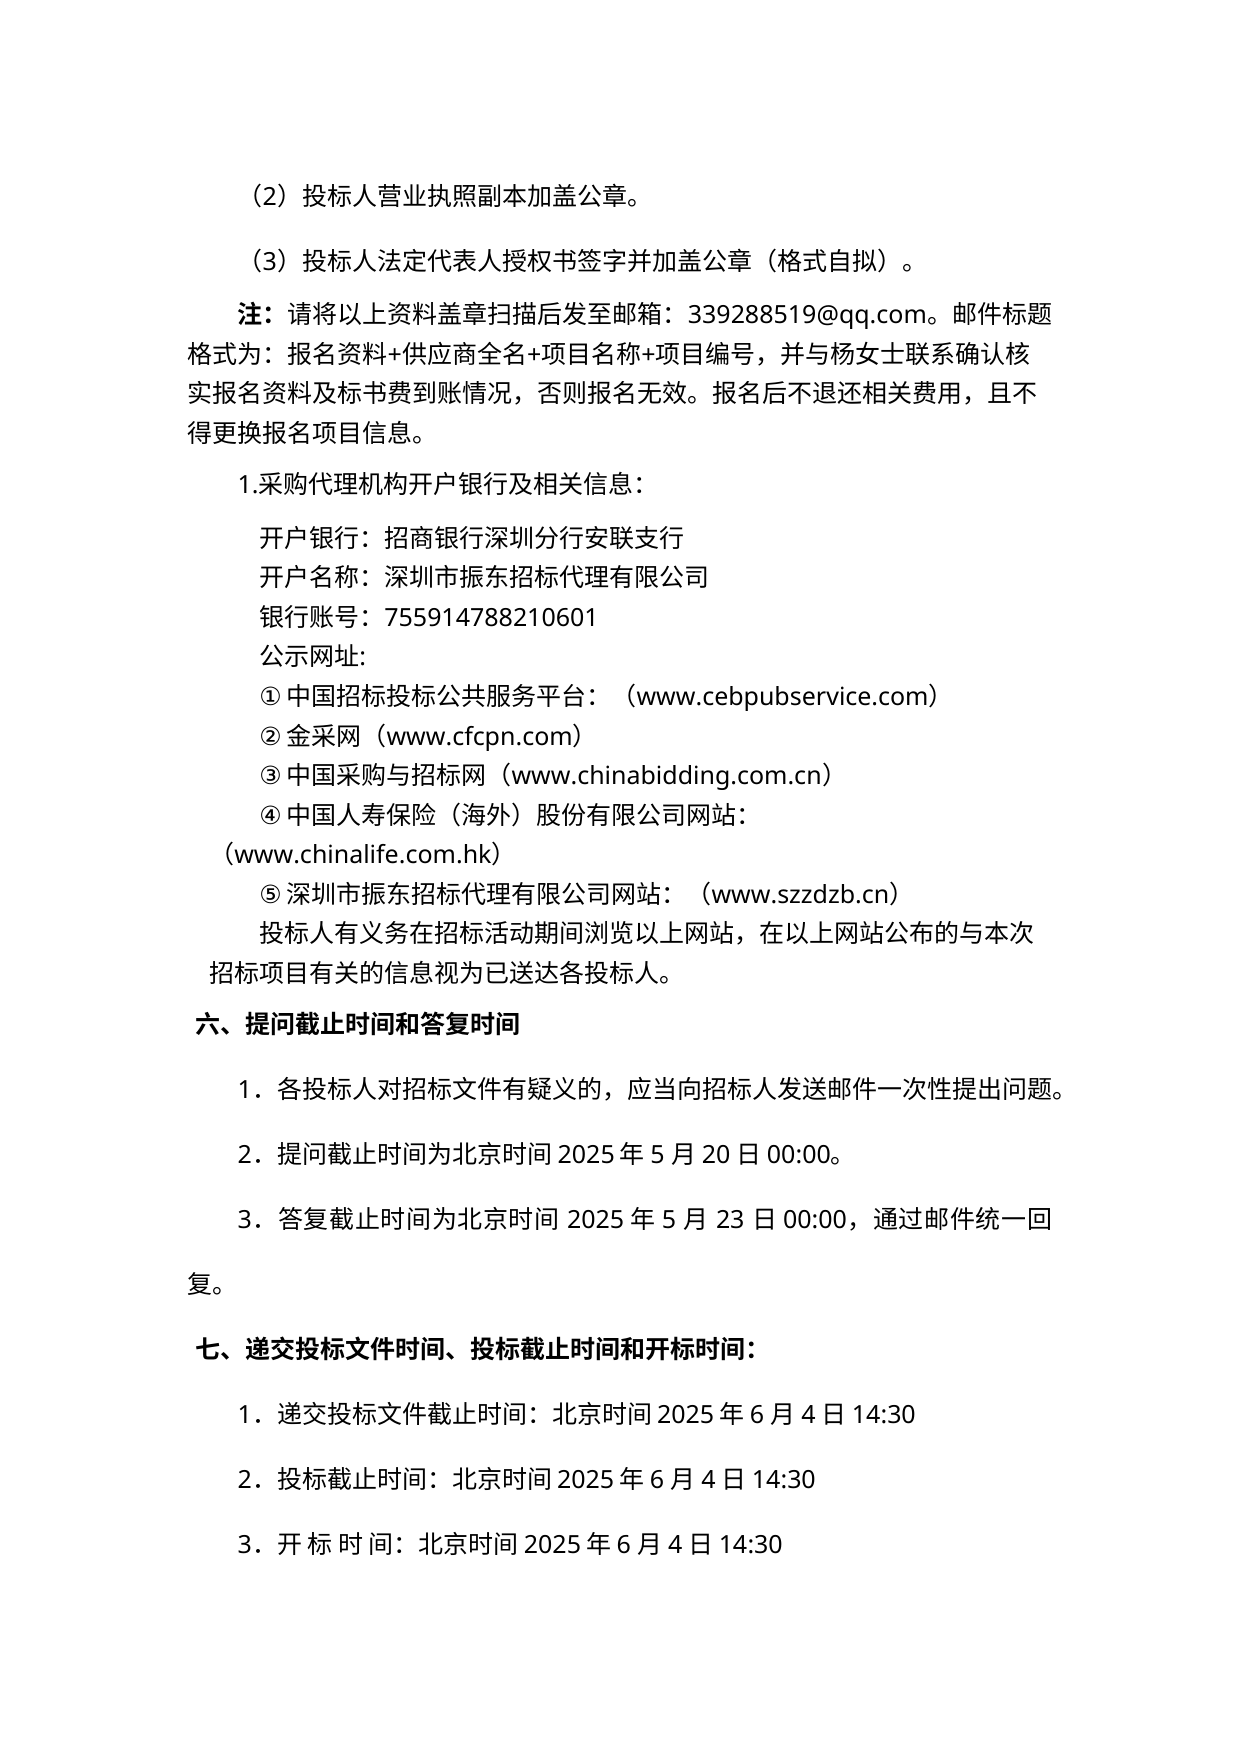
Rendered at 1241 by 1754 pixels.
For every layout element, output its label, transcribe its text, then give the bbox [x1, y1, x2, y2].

text 银行账号：755914788210601 [209, 594, 1053, 634]
text ⑤深圳市振东招标代理有限公司网站：（www.szzdzb.cn） [209, 872, 1053, 911]
text ①中国招标投标公共服务平台：（www.cebpubservice.com） [209, 674, 1053, 713]
text 1．递交投标文件截止时间：北京时间2025年 6 月 4 日14:30 [187, 1380, 1053, 1445]
text ③中国采购与招标网（www.chinabidding.com.cn） [209, 753, 1053, 792]
text 1.采购代理机构开户银行及相关信息： [187, 450, 1053, 515]
text ④中国人寿保险（海外）股份有限公司网站：（www.chinalife.com.hk） [209, 792, 1053, 872]
text 投标人有义务在招标活动期间浏览以上网站，在以上网站公布的与本次招标项目有关的信息视为已送达各投标人。 [209, 911, 1053, 990]
text 2．投标截止时间：北京时间2025年 6 月 4 日14:30 [187, 1445, 1053, 1510]
text （3）投标人法定代表人授权书签字并加盖公章（格式自拟）。 [187, 227, 1053, 292]
text 2．提问截止时间为北京时间 2025年 5 月 20 日00:00。 [187, 1120, 1053, 1185]
text 3．答复截止时间为北京时间 2025年 5 月 23 日00:00，通过邮件统一回复。 [187, 1185, 1053, 1315]
text 六、提问截止时间和答复时间 [196, 990, 1053, 1055]
text 3．开 标 时 间：北京时间2025年 6 月 4 日14:30 [187, 1510, 1053, 1575]
text （2）投标人营业执照副本加盖公章。 [187, 162, 1053, 227]
text 1．各投标人对招标文件有疑义的，应当向招标人发送邮件一次性提出问题。 [187, 1055, 1053, 1120]
text 公示网址: [209, 634, 1053, 674]
text 开户名称：深圳市振东招标代理有限公司 [209, 555, 1053, 594]
text 七、递交投标文件时间、投标截止时间和开标时间： [196, 1315, 1053, 1380]
text 开户银行：招商银行深圳分行安联支行 [209, 515, 1053, 555]
text 注：请将以上资料盖章扫描后发至邮箱：339288519@qq.com。邮件标题格式为：报名资料+供应商全名+项目名称+项目编号，并与杨女士联系确认核实报名资料及标书费到账情况，否则报名无效。报名后不退还相关费用，且不得更换报名项目信息。 [187, 292, 1053, 450]
text ②金采网（www.cfcpn.com） [209, 713, 1053, 753]
